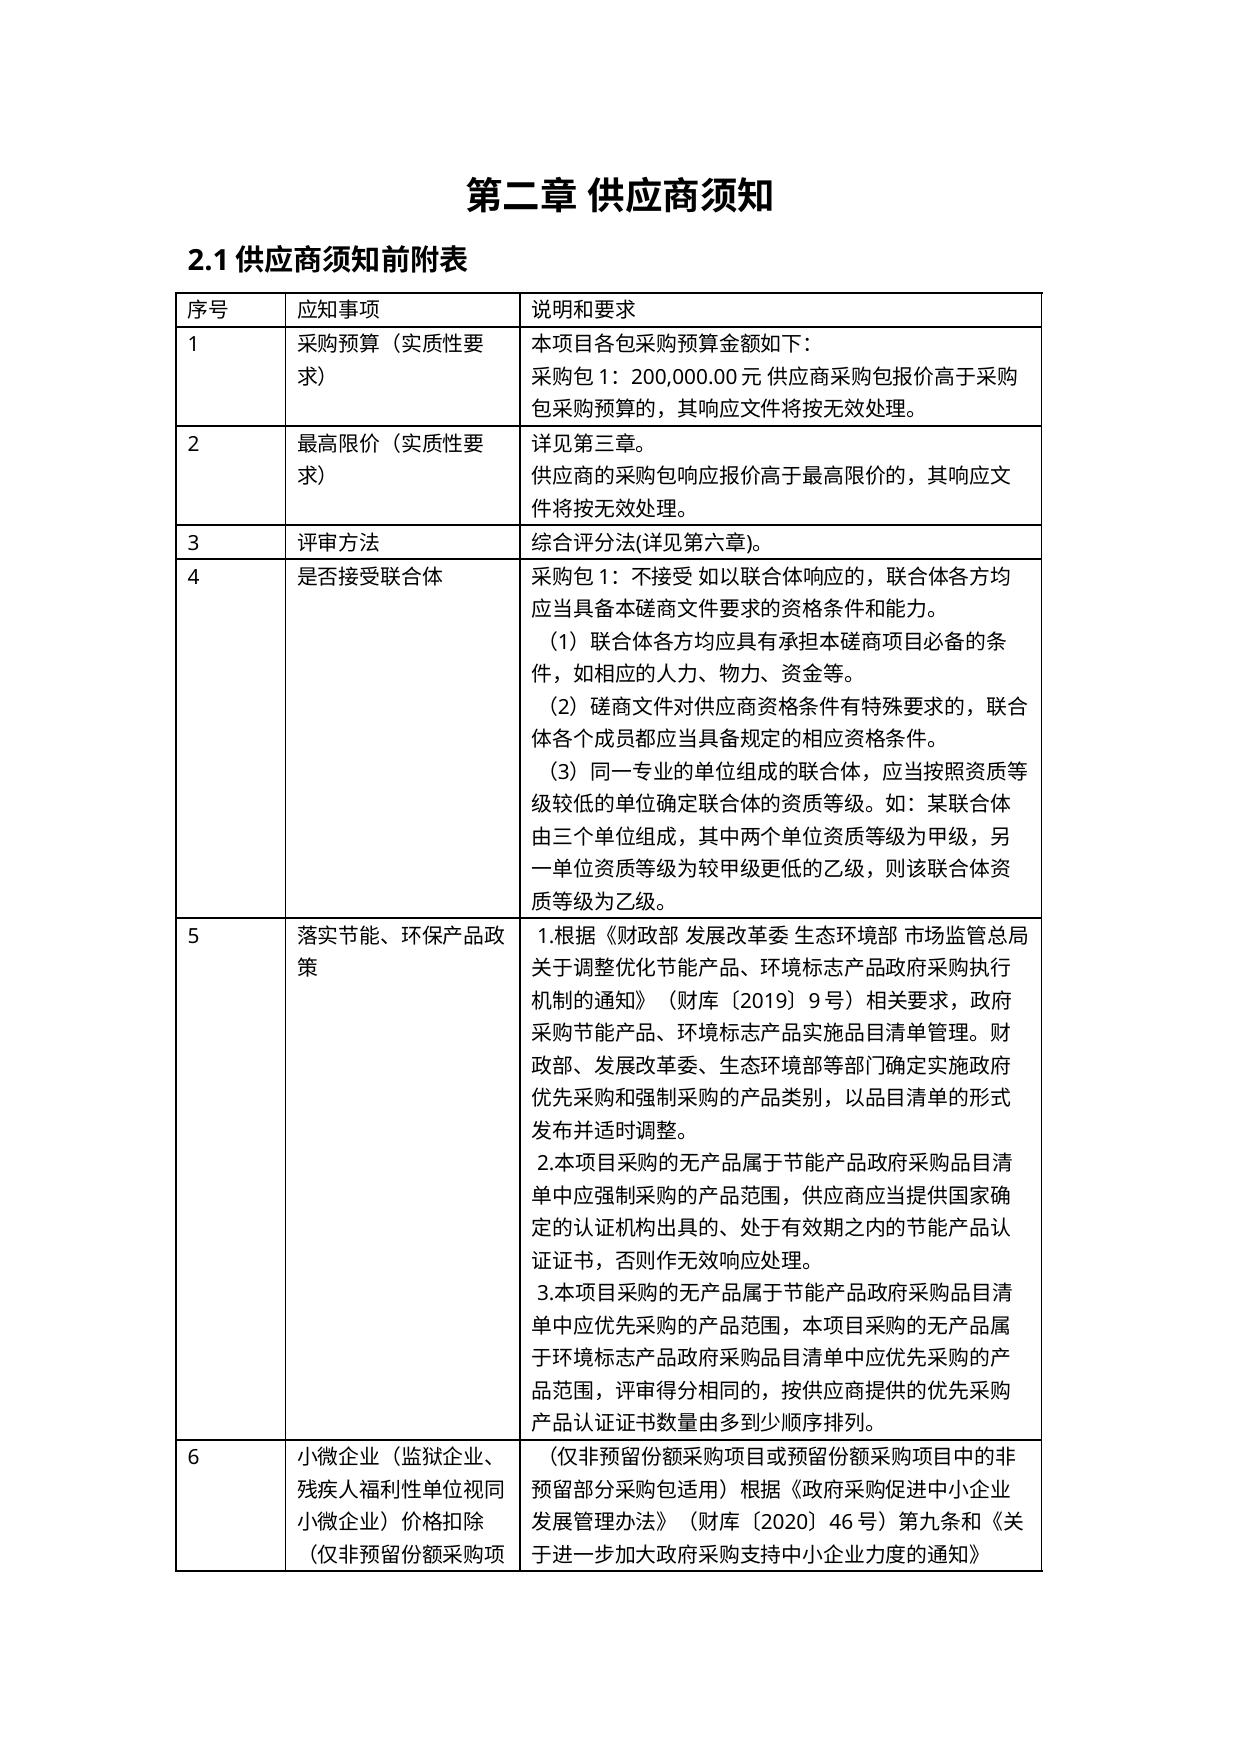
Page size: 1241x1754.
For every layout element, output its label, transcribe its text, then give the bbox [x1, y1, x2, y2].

text 2.1供应商须知前附表 [187, 227, 1053, 292]
table_cell 4 [177, 560, 285, 917]
table_cell 1.根据《财政部 发展改革委 生态环境部 市场监管总局关于调整优化节能产品、环境标志产品政府采购执行机制的通知》（财库〔2019〕9号）相关要求，政府采购节能产品、环境标志产品实施品目清单管理。财政部、发展改革委、生态环境部等部门确定实施政府优先采购和强制采购的产品类别，以品目清单的形式发布并适时调整。 2.本项目采购的无产品属于节能产品政府采购品目清单中应强制采购的产品范围，供应商应当提供国家确定的认证机构出具的、处于有效期之内的节能产品认证证书，否则作无效响应处理。 3.本项目采购的无产品属于节能产品政府采购品目清单中应优先采购的产品范围，本项目采购的无产品属于环境标志产品政府采购品目清单中应优先采购的产品范围，评审得分相同的，按供应商提供的优先采购产品认证证书数量由多到少顺序排列。 [521, 919, 1041, 1439]
table_cell 评审方法 [286, 526, 519, 558]
table_cell 本项目各包采购预算金额如下： 采购包1：200,000.00元 供应商采购包报价高于采购包采购预算的，其响应文件将按无效处理。 [521, 328, 1041, 425]
table_cell 2 [177, 427, 285, 524]
text 第二章 供应商须知 [187, 162, 1053, 227]
table_cell 综合评分法(详见第六章)。 [521, 526, 1041, 558]
table_cell 最高限价（实质性要求） [286, 427, 519, 524]
table_cell 详见第三章。 供应商的采购包响应报价高于最高限价的，其响应文件将按无效处理。 [521, 427, 1041, 524]
table_cell 3 [177, 526, 285, 558]
table_cell 是否接受联合体 [286, 560, 519, 917]
table_header 序号 [177, 294, 285, 326]
table_cell 1 [177, 328, 285, 425]
table_cell 采购预算（实质性要求） [286, 328, 519, 425]
table_cell 落实节能、环保产品政策 [286, 919, 519, 1439]
table_cell 6 [177, 1441, 285, 1570]
table_header 说明和要求 [521, 294, 1041, 326]
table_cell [521, 1441, 1041, 1570]
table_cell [286, 1441, 519, 1570]
table_cell 5 [177, 919, 285, 1439]
table_cell 采购包1：不接受 如以联合体响应的，联合体各方均应当具备本磋商文件要求的资格条件和能力。 （1）联合体各方均应具有承担本磋商项目必备的条件，如相应的人力、物力、资金等。 （2）磋商文件对供应商资格条件有特殊要求的，联合体各个成员都应当具备规定的相应资格条件。 （3）同一专业的单位组成的联合体，应当按照资质等级较低的单位确定联合体的资质等级。如：某联合体由三个单位组成，其中两个单位资质等级为甲级，另一单位资质等级为较甲级更低的乙级，则该联合体资质等级为乙级。 [521, 560, 1041, 917]
table_header 应知事项 [286, 294, 519, 326]
